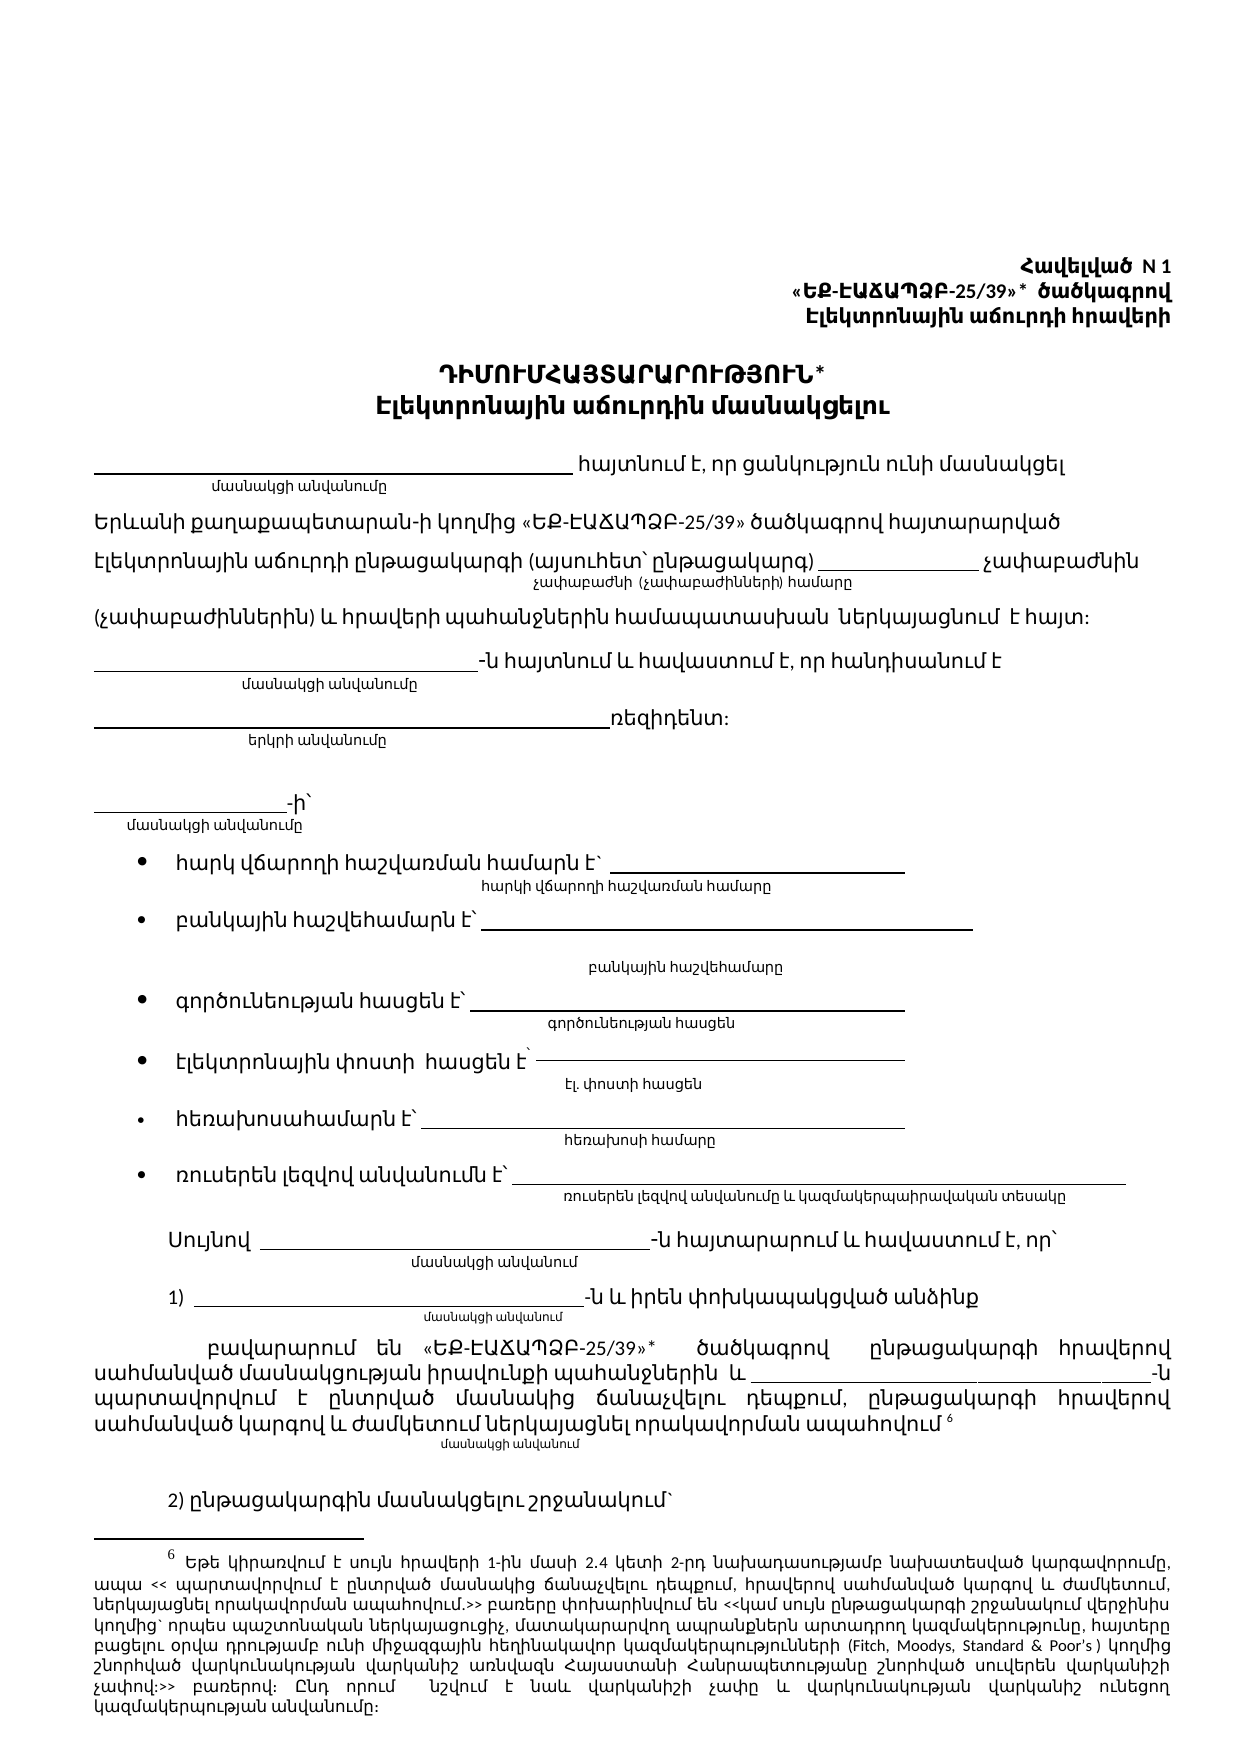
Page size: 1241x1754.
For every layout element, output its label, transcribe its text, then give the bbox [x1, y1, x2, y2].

text -ն հայտնում և հավաստում է, որ հանդիսանում է [94, 644, 1171, 675]
subtitle Էլեկտրոնային աճուրդին մասնակցելու [94, 390, 1171, 421]
text 1) -ն և իրեն փոխկապակցված անձինք [94, 1284, 1171, 1309]
text չափաբաժնի (չափաբաժինների) համարը [94, 573, 1171, 604]
text մասնակցի անվանում [94, 1309, 1171, 1335]
list հարկ վճարողի հաշվառման համարն է` [138, 846, 1171, 877]
text ռեզիդենտ: [94, 706, 1171, 731]
text մասնակցի անվանումը [94, 477, 1171, 507]
text (չափաբաժիններին) և հրավերի պահանջներին համապատասխան ներկայացնում է հայտ: [94, 604, 1171, 629]
text «ԵՔ-ԷԱՃԱՊՁԲ-25/39»* ծածկագրով [94, 278, 1171, 304]
text մասնակցի անվանում [94, 1253, 1171, 1284]
text էլեկտրոնային աճուրդի ընթացակարգի (այսուհետ՝ ընթացակարգ) չափաբաժնին [94, 548, 1171, 573]
text -ի՝ [94, 790, 1171, 816]
text գործունեության հասցեն [94, 1014, 1171, 1045]
text Երևանի քաղաքապետարան-ի կողմից «ԵՔ-ԷԱՃԱՊՁԲ-25/39» ծածկագրով հայտարարված [94, 507, 1171, 535]
text Սույնով -ն հայտարարում և հավաստում է, որ՝ [94, 1223, 1171, 1253]
text Հավելված N 1 [94, 253, 1171, 278]
list հեռախոսահամարն է՝ [138, 1106, 1171, 1131]
text բավարարում են «ԵՔ-ԷԱՃԱՊՁԲ-25/39»* ծածկագրով ընթացակարգի հրավերով սահմանված մասնակցության իրավունքի պահանջներին և -ն պարտավորվում է ընտրված մասնակից ճանաչվելու դեպքում, ընթացակարգի հրավերով սահմանված կարգով և ժամկետում ներկայացնել որակավորման ապահովում [94, 1335, 1171, 1436]
list գործունեության հասցեն է՝ [138, 989, 1171, 1014]
text հարկի վճարողի հաշվառման համարը [94, 877, 1171, 907]
text 2) ընթացակարգին մասնակցելու շրջանակում` [94, 1487, 1171, 1513]
text ռուսերեն լեզվով անվանումը և կազմակերպաիրավական տեսակը [94, 1187, 1171, 1218]
text բանկային հաշվեհամարը [94, 958, 1171, 989]
list ռուսերեն լեզվով անվանումն է՝ [138, 1162, 1171, 1187]
list բանկային հաշվեհամարն է՝ [138, 907, 1171, 958]
text մասնակցի անվանում [94, 1436, 1171, 1462]
list էլեկտրոնային փոստի հասցեն է՝ [138, 1045, 1171, 1075]
text մասնակցի անվանումը [94, 816, 1171, 846]
text մասնակցի անվանումը [94, 675, 1171, 706]
text հայտնում է, որ ցանկություն ունի մասնակցել [94, 451, 1171, 477]
text երկրի անվանումը [94, 731, 1171, 762]
text էլ. փոստի հասցեն [94, 1075, 1171, 1106]
text ԴԻՄՈՒՄՀԱՅՏԱՐԱՐՈՒԹՅՈՒՆ* [94, 360, 1171, 390]
text Էլեկտրոնային աճուրդի հրավերի [94, 304, 1171, 329]
text հեռախոսի համարը [462, 1131, 1171, 1162]
